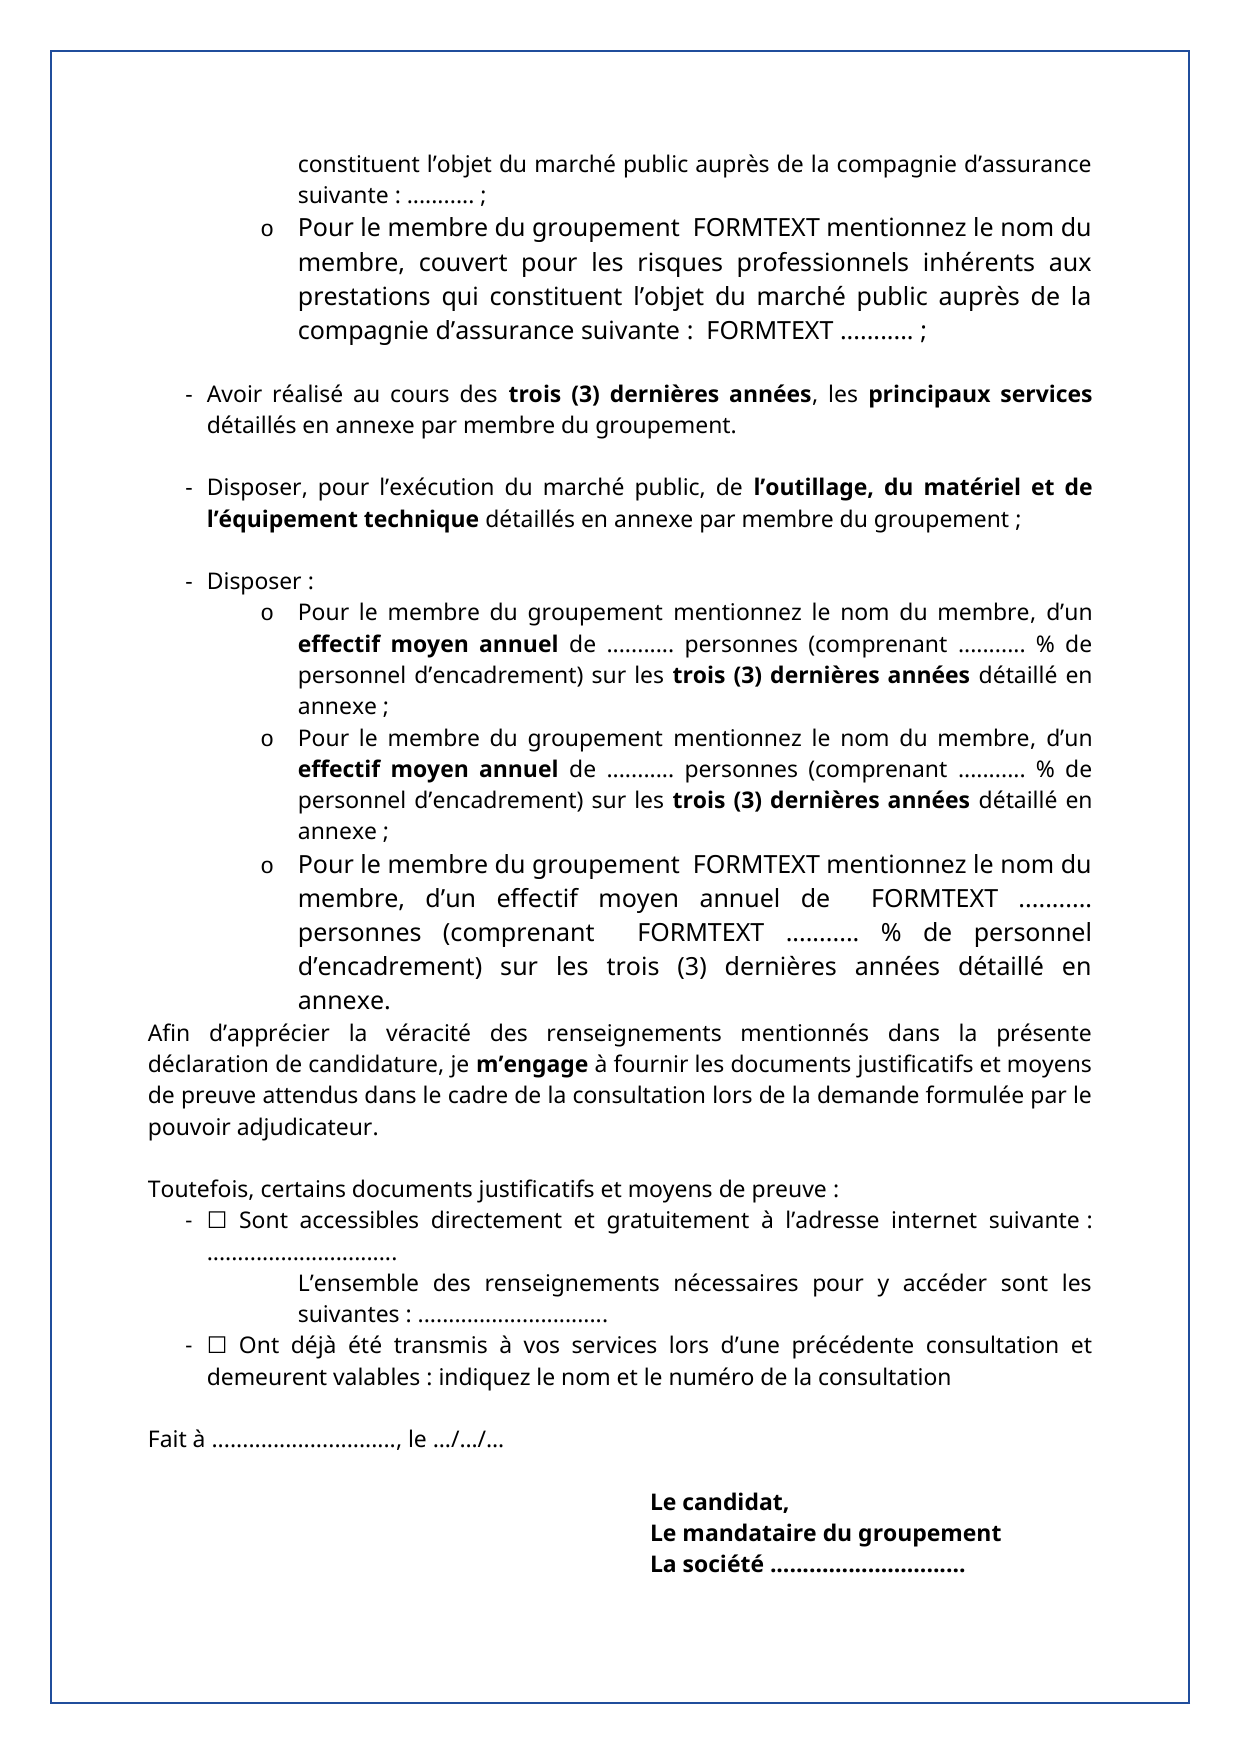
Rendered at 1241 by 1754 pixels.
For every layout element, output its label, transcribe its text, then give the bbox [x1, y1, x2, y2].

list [260, 148, 1093, 210]
list Pour le membre du groupement mentionnez le nom du membre, d’un effectif moyen annuel de ........... personnes (comprenant ........... % de personnel d’encadrement) sur les trois (3) dernières années détaillé en annexe ; [260, 721, 1093, 847]
text Afin d’apprécier la véracité des renseignements mentionnés dans la présente déclaration de candidature, je m’engage à fournir les documents justificatifs et moyens de preuve attendus dans le cadre de la consultation lors de la demande formulée par le pouvoir adjudicateur. [148, 1017, 1093, 1142]
text L’ensemble des renseignements nécessaires pour y accéder sont les suivantes : ............................... [298, 1267, 1093, 1329]
list Disposer, pour l’exécution du marché public, de l’outillage, du matériel et de l’équipement technique détaillés en annexe par membre du groupement ; [185, 471, 1093, 534]
text .............................. [650, 1548, 1093, 1579]
list Ont déjà été transmis à vos services lors d’une précédente consultation et demeurent valables : indiquez le nom et le numéro de la consultation [185, 1329, 1093, 1392]
list Pour le membre du groupement mentionnez le nom du membre, d’un effectif moyen annuel de ........... personnes (comprenant ........... % de personnel d’encadrement) sur les trois (3) dernières années détaillé en annexe ; [260, 596, 1093, 721]
list Disposer : [185, 565, 1093, 596]
list Sont accessibles directement et gratuitement à l’adresse internet suivante : ............................... [185, 1204, 1093, 1267]
text Le candidat, [650, 1486, 1093, 1517]
text Toutefois, certains documents justificatifs et moyens de preuve : [148, 1173, 1093, 1204]
text Le mandataire du groupement [650, 1517, 1093, 1548]
text Fait à .............................., le [148, 1423, 1093, 1454]
list Avoir réalisé au cours des trois (3) dernières années, les principaux services détaillés en annexe par membre du groupement. [185, 378, 1093, 440]
